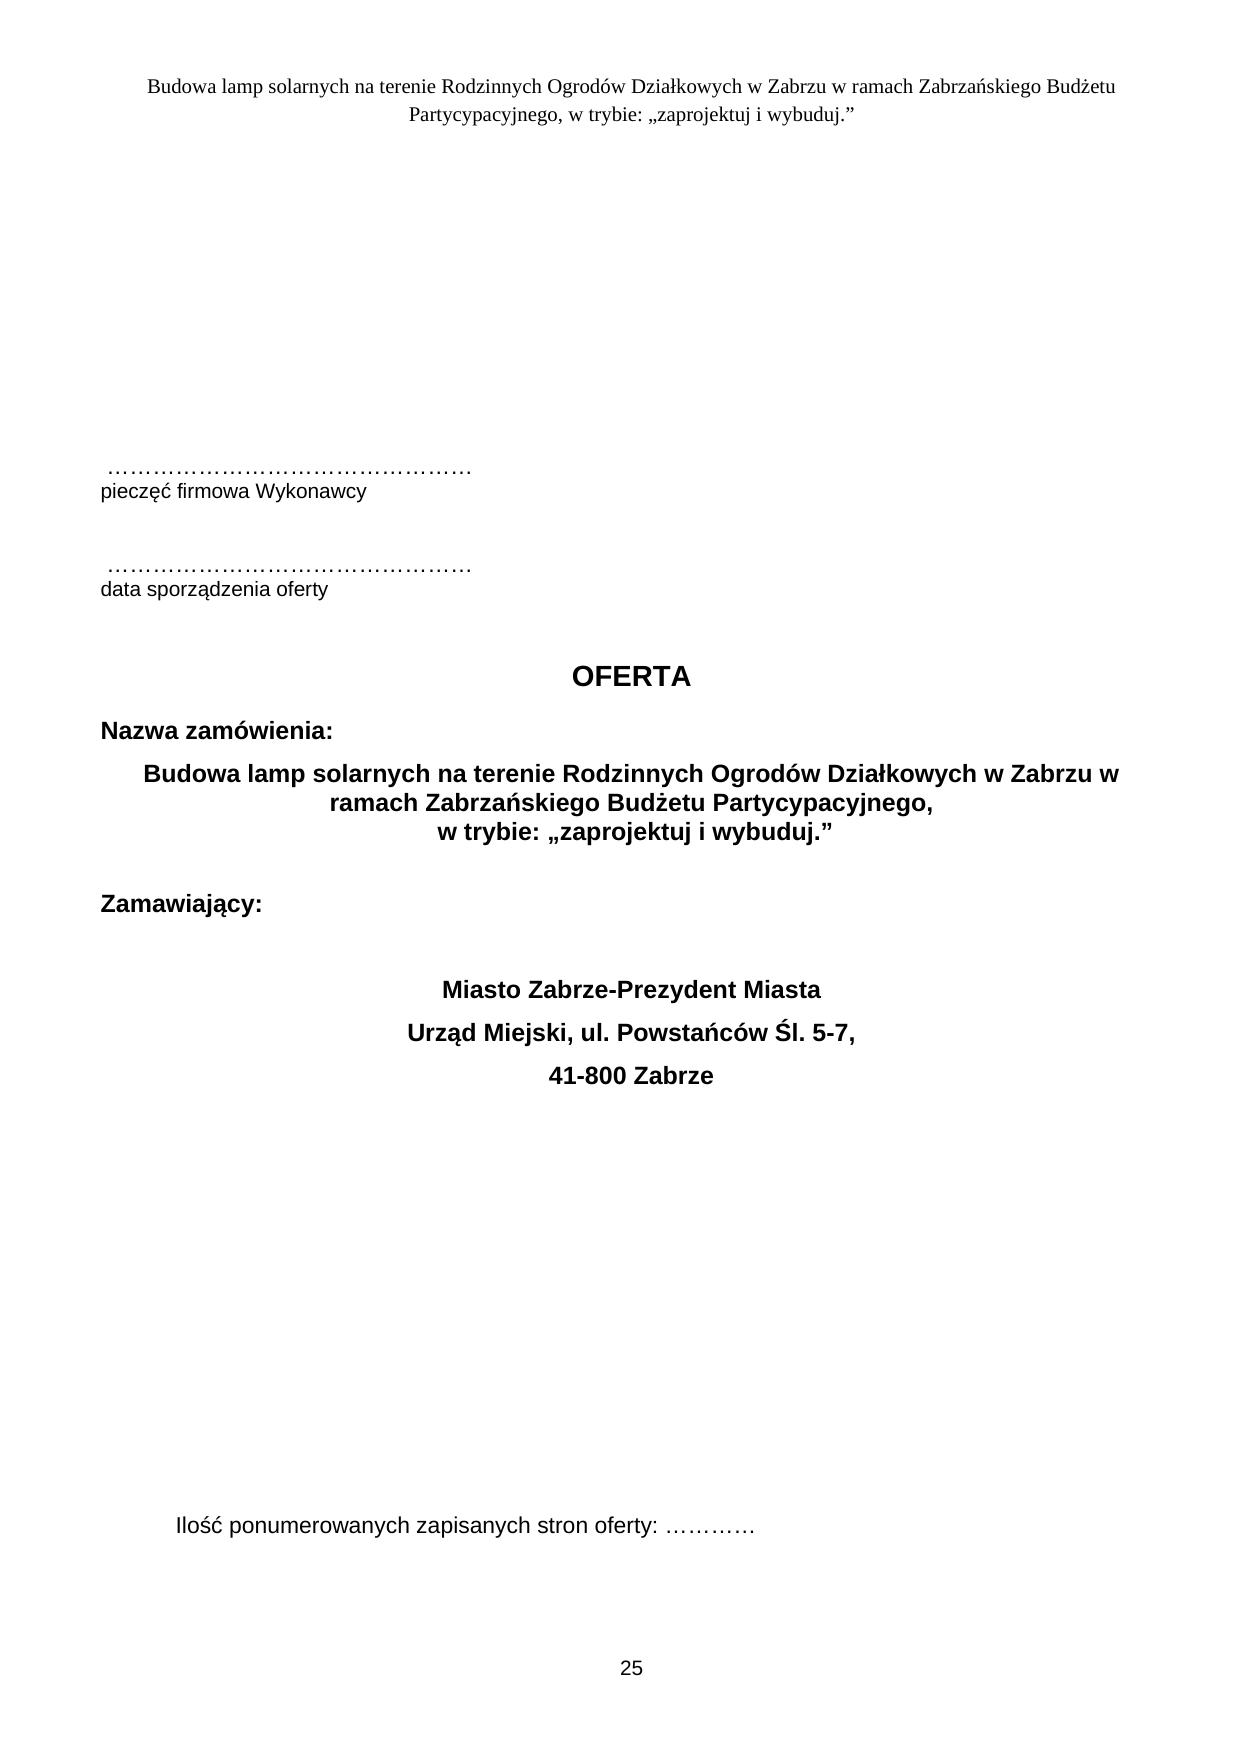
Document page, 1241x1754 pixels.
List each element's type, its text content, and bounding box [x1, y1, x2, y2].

text pieczęć firmowa Wykonawcy [100, 479, 1162, 503]
text data sporządzenia oferty [100, 577, 1162, 601]
text Miasto Zabrze-Prezydent Miasta [100, 975, 1162, 1004]
text ………………………………………… [100, 453, 1162, 479]
text 41-800 Zabrze [100, 1061, 1162, 1090]
subtitle OFERTA [100, 659, 1162, 692]
text Zamawiający: [100, 889, 1162, 917]
text Budowa lamp solarnych na terenie Rodzinnych Ogrodów Działkowych w Zabrzu w ramach Zabrzańskiego Budżetu Partycypacyjnego, [100, 759, 1162, 817]
text w trybie: „zaprojektuj i wybuduj.” [100, 817, 1170, 846]
text ………………………………………… [100, 551, 1162, 577]
text Urząd Miejski, ul. Powstańców Śl. 5-7, [100, 1018, 1162, 1047]
subtitle Ilość ponumerowanych zapisanych stron oferty: ………… [100, 1512, 1162, 1538]
text Nazwa zamówienia: [100, 716, 1170, 745]
